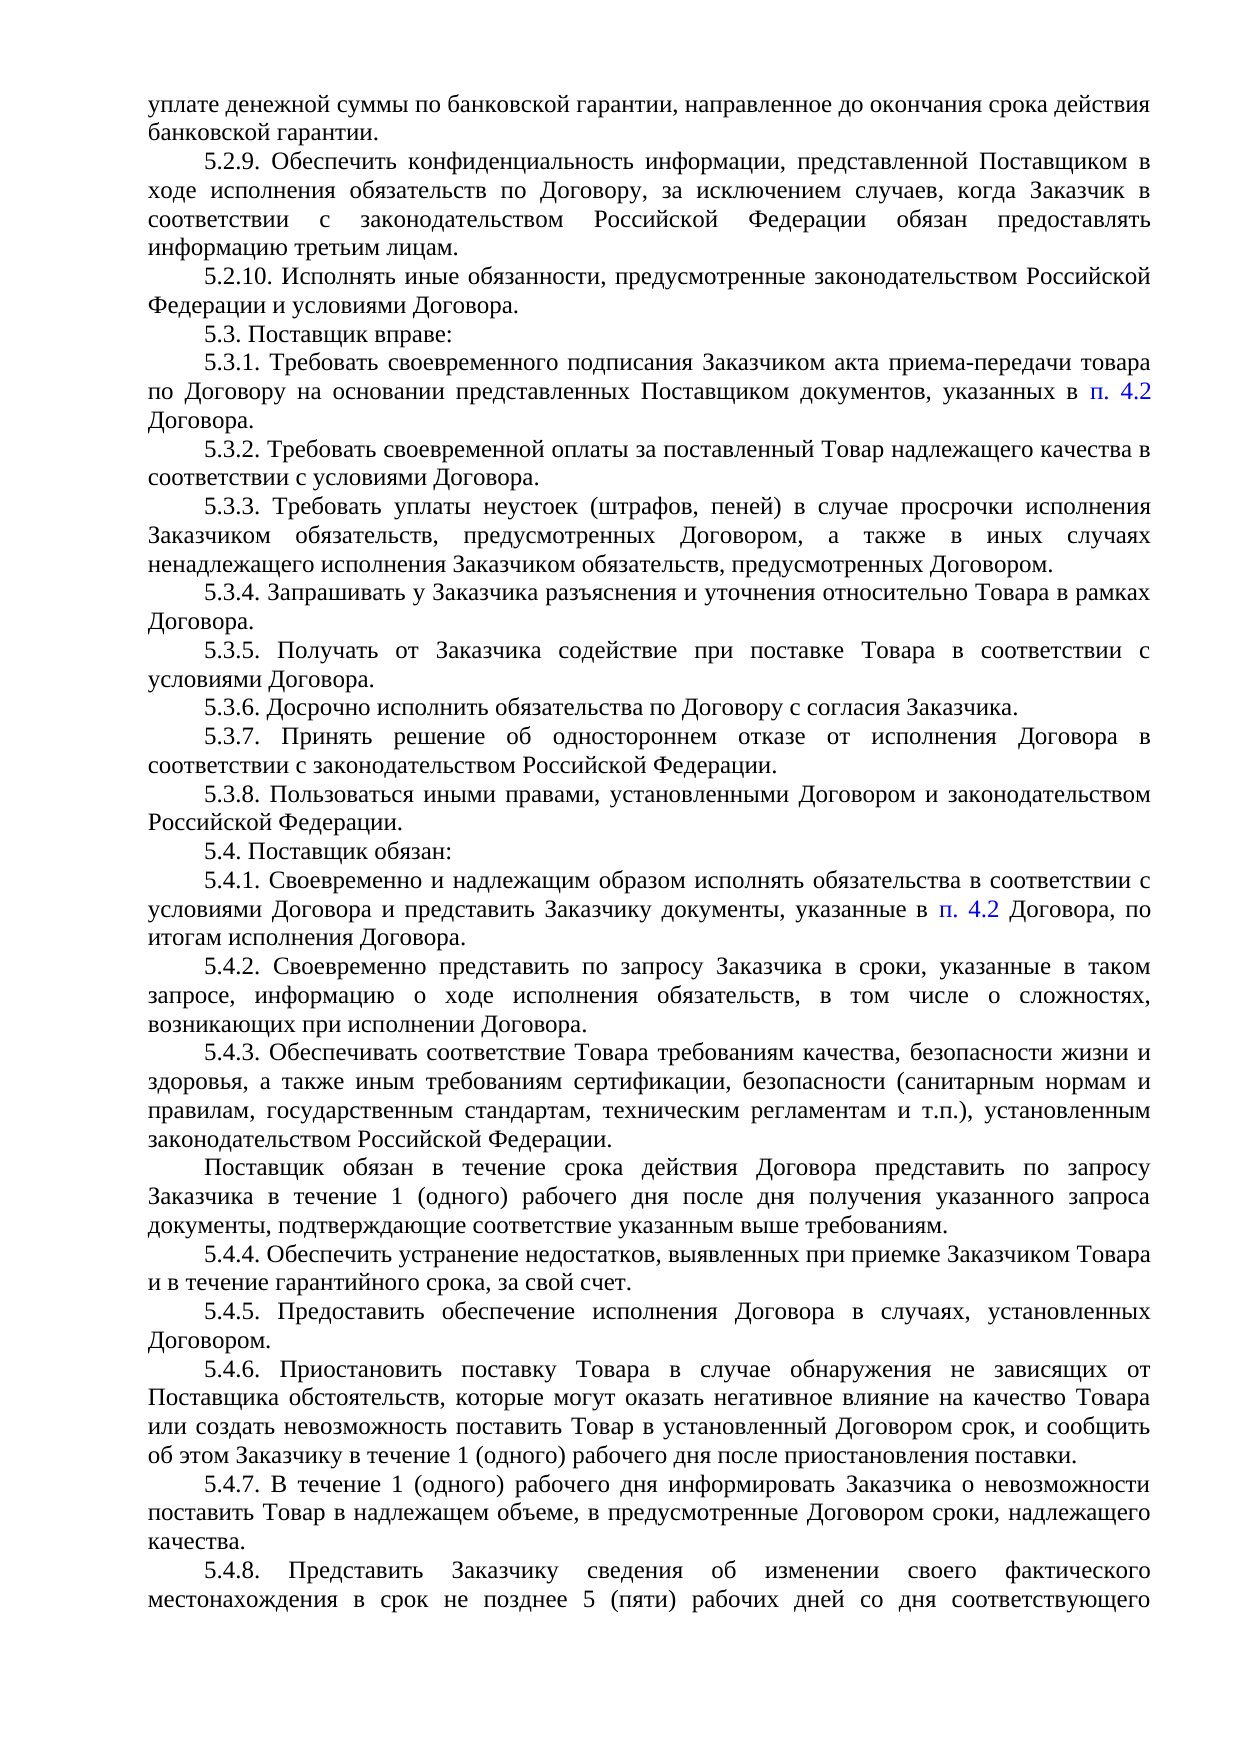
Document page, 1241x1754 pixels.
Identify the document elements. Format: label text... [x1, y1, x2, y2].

text 5.4.3. Обеспечивать соответствие Товара требованиям качества, безопасности жизни и здоровья, а также иным требованиям сертификации, безопасности (санитарным нормам и правилам, государственным стандартам, техническим регламентам и т.п.), установленным законодательством Российской Федерации. [148, 1037, 1152, 1152]
text 5.3. Поставщик вправе: [148, 319, 1152, 347]
text Поставщик обязан в течение срока действия Договора представить по запросу Заказчика в течение 1 (одного) рабочего дня после дня получения указанного запроса документы, подтверждающие соответствие указанным выше требованиям. [148, 1152, 1152, 1239]
text 5.3.7. Принять решение об одностороннем отказе от исполнения Договора в соответствии с законодательством Российской Федерации. [148, 721, 1152, 779]
text 5.3.4. Запрашивать у Заказчика разъяснения и уточнения относительно Товара в рамках Договора. [148, 577, 1152, 635]
text 5.3.3. Требовать уплаты неустоек (штрафов, пеней) в случае просрочки исполнения Заказчиком обязательств, предусмотренных Договором, а также в иных случаях ненадлежащего исполнения Заказчиком обязательств, предусмотренных Договором. [148, 491, 1152, 577]
text 5.3.6. Досрочно исполнить обязательства по Договору с согласия Заказчика. [148, 692, 1152, 721]
text 5.2.9. Обеспечить конфиденциальность информации, представленной Поставщиком в ходе исполнения обязательств по Договору, за исключением случаев, когда Заказчик в соответствии с законодательством Российской Федерации обязан предоставлять информацию третьим лицам. [148, 146, 1152, 261]
text 5.4.2. Своевременно представить по запросу Заказчика в сроки, указанные в таком запросе, информацию о ходе исполнения обязательств, в том числе о сложностях, возникающих при исполнении Договора. [148, 951, 1152, 1037]
text 5.4. Поставщик обязан: [148, 836, 1152, 865]
text 5.4.5. Предоставить обеспечение исполнения Договора в случаях, установленных Договором. [148, 1296, 1152, 1354]
text 5.4.4. Обеспечить устранение недостатков, выявленных при приемке Заказчиком Товара и в течение гарантийного срока, за свой счет. [148, 1239, 1152, 1296]
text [148, 89, 1152, 146]
text 5.4.7. В течение 1 (одного) рабочего дня информировать Заказчика о невозможности поставить Товар в надлежащем объеме, в предусмотренные Договором сроки, надлежащего качества. [148, 1469, 1152, 1555]
text 5.3.5. Получать от Заказчика содействие при поставке Товара в соответствии с условиями Договора. [148, 635, 1152, 692]
text 5.4.6. Приостановить поставку Товара в случае обнаружения не зависящих от Поставщика обстоятельств, которые могут оказать негативное влияние на качество Товара или создать невозможность поставить Товар в установленный Договором срок, и сообщить об этом Заказчику в течение 1 (одного) рабочего дня после приостановления поставки. [148, 1354, 1152, 1469]
text 5.3.8. Пользоваться иными правами, установленными Договором и законодательством Российской Федерации. [148, 779, 1152, 836]
text 5.4.1. Своевременно и надлежащим образом исполнять обязательства в соответствии с условиями Договора и представить Заказчику документы, указанные в п. 4.2 Договора, по итогам исполнения Договора. [148, 865, 1152, 951]
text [148, 1555, 1152, 1612]
text 5.2.10. Исполнять иные обязанности, предусмотренные законодательством Российской Федерации и условиями Договора. [148, 261, 1152, 319]
text 5.3.1. Требовать своевременного подписания Заказчиком акта приема-передачи товара по Договору на основании представленных Поставщиком документов, указанных в п. 4.2 Договора. [148, 347, 1152, 434]
text 5.3.2. Требовать своевременной оплаты за поставленный Товар надлежащего качества в соответствии с условиями Договора. [148, 434, 1152, 491]
